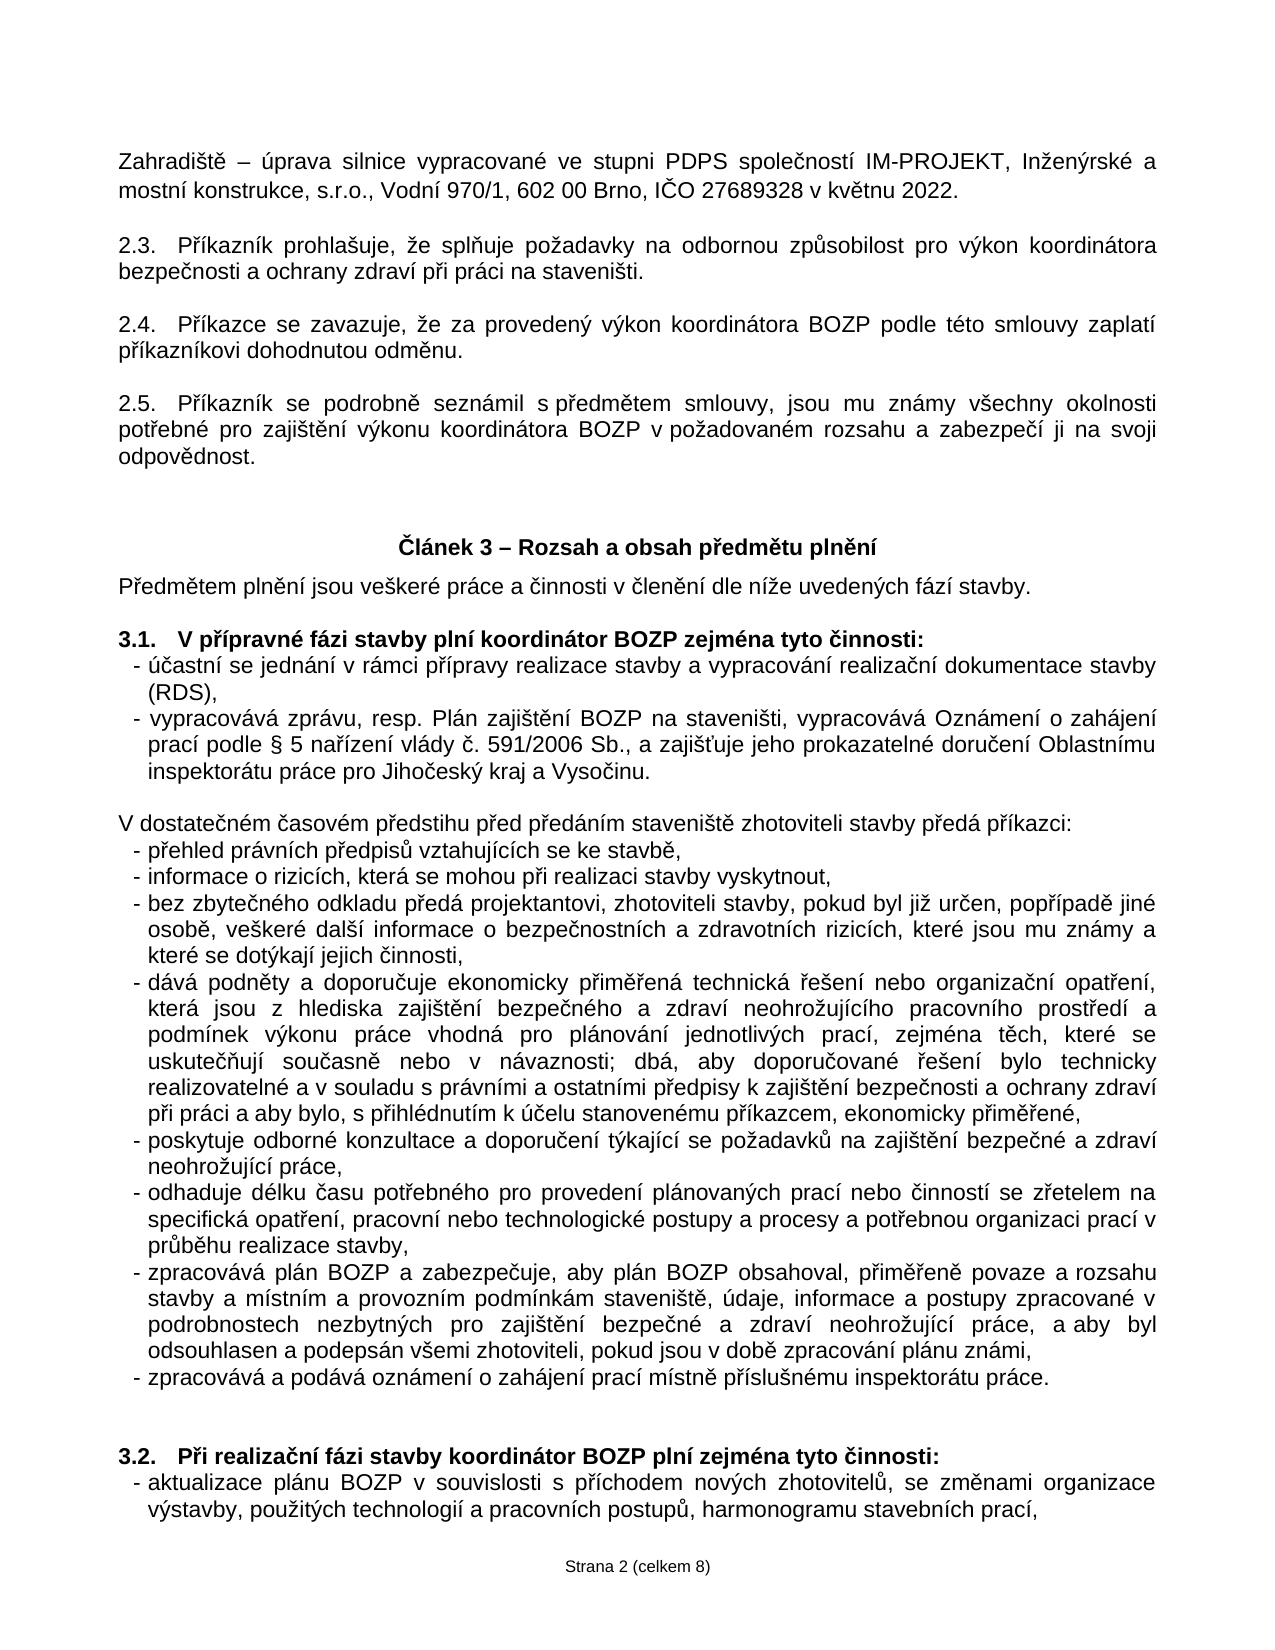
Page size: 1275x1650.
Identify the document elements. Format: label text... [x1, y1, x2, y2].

text - přehled právních předpisů vztahujících se ke stavbě, [133, 837, 1157, 863]
text - vypracovává zprávu, resp. Plán zajištění BOZP na staveništi, vypracovává Oznámení o zahájení prací podle § 5 nařízení vlády č. 591/2006 Sb., a zajišťuje jeho prokazatelné doručení Oblastnímu inspektorátu práce pro Jihočeský kraj a Vysočinu. [133, 705, 1157, 784]
text - bez zbytečného odkladu předá projektantovi, zhotoviteli stavby, pokud byl již určen, popřípadě jiné osobě, veškeré další informace o bezpečnostních a zdravotních rizicích, které jsou mu známy a které se dotýkají jejich činnosti, [133, 889, 1157, 968]
text - informace o rizicích, která se mohou při realizaci stavby vyskytnout, [133, 863, 1157, 889]
text - zpracovává plán BOZP a zabezpečuje, aby plán BOZP obsahoval, přiměřeně povaze a rozsahu stavby a místním a provozním podmínkám staveniště, údaje, informace a postupy zpracované v podrobnostech nezbytných pro zajištění bezpečné a zdraví neohrožující práce, a aby byl odsouhlasen a podepsán všemi zhotoviteli, pokud jsou v době zpracování plánu známi, [133, 1258, 1157, 1364]
text - odhaduje délku času potřebného pro provedení plánovaných prací nebo činností se zřetelem na specifická opatření, pracovní nebo technologické postupy a procesy a potřebnou organizaci prací v průběhu realizace stavby, [133, 1179, 1157, 1258]
list Příkazník se podrobně seznámil s předmětem smlouvy, jsou mu známy všechny okolnosti potřebné pro zajištění výkonu koordinátora BOZP v požadovaném rozsahu a zabezpečí ji na svoji odpovědnost. [118, 390, 1157, 469]
list Příkazce se zavazuje, že za provedený výkon koordinátora BOZP podle této smlouvy zaplatí příkazníkovi dohodnutou odměnu. [118, 311, 1157, 364]
text - aktualizace plánu BOZP v souvislosti s příchodem nových zhotovitelů, se změnami organizace výstavby, použitých technologií a pracovních postupů, harmonogramu stavebních prací, [133, 1469, 1157, 1522]
text V dostatečném časovém předstihu před předáním staveniště zhotoviteli stavby předá příkazci: [118, 810, 1157, 837]
text 3.1. V přípravné fázi stavby plní koordinátor BOZP zejména tyto činnosti: [118, 626, 1157, 652]
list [118, 148, 1157, 203]
text - poskytuje odborné konzultace a doporučení týkající se požadavků na zajištění bezpečné a zdraví neohrožující práce, [133, 1127, 1157, 1179]
list Příkazník prohlašuje, že splňuje požadavky na odbornou způsobilost pro výkon koordinátora bezpečnosti a ochrany zdraví při práci na staveništi. [118, 232, 1157, 285]
text - dává podněty a doporučuje ekonomicky přiměřená technická řešení nebo organizační opatření, která jsou z hlediska zajištění bezpečného a zdraví neohrožujícího pracovního prostředí a podmínek výkonu práce vhodná pro plánování jednotlivých prací, zejména těch, které se uskutečňují současně nebo v návaznosti; dbá, aby doporučované řešení bylo technicky realizovatelné a v souladu s právními a ostatními předpisy k zajištění bezpečnosti a ochrany zdraví při práci a aby bylo, s přihlédnutím k účelu stanovenému příkazcem, ekonomicky přiměřené, [133, 968, 1157, 1127]
text 3.2. Při realizační fázi stavby koordinátor BOZP plní zejména tyto činnosti: [118, 1443, 1157, 1469]
text - účastní se jednání v rámci přípravy realizace stavby a vypracování realizační dokumentace stavby (RDS), [133, 652, 1157, 705]
text Předmětem plnění jsou veškeré práce a činnosti v členění dle níže uvedených fází stavby. [118, 573, 1157, 599]
text Článek 3 – Rozsah a obsah předmětu plnění [118, 534, 1157, 561]
text - zpracovává a podává oznámení o zahájení prací místně příslušnému inspektorátu práce. [133, 1364, 1157, 1390]
